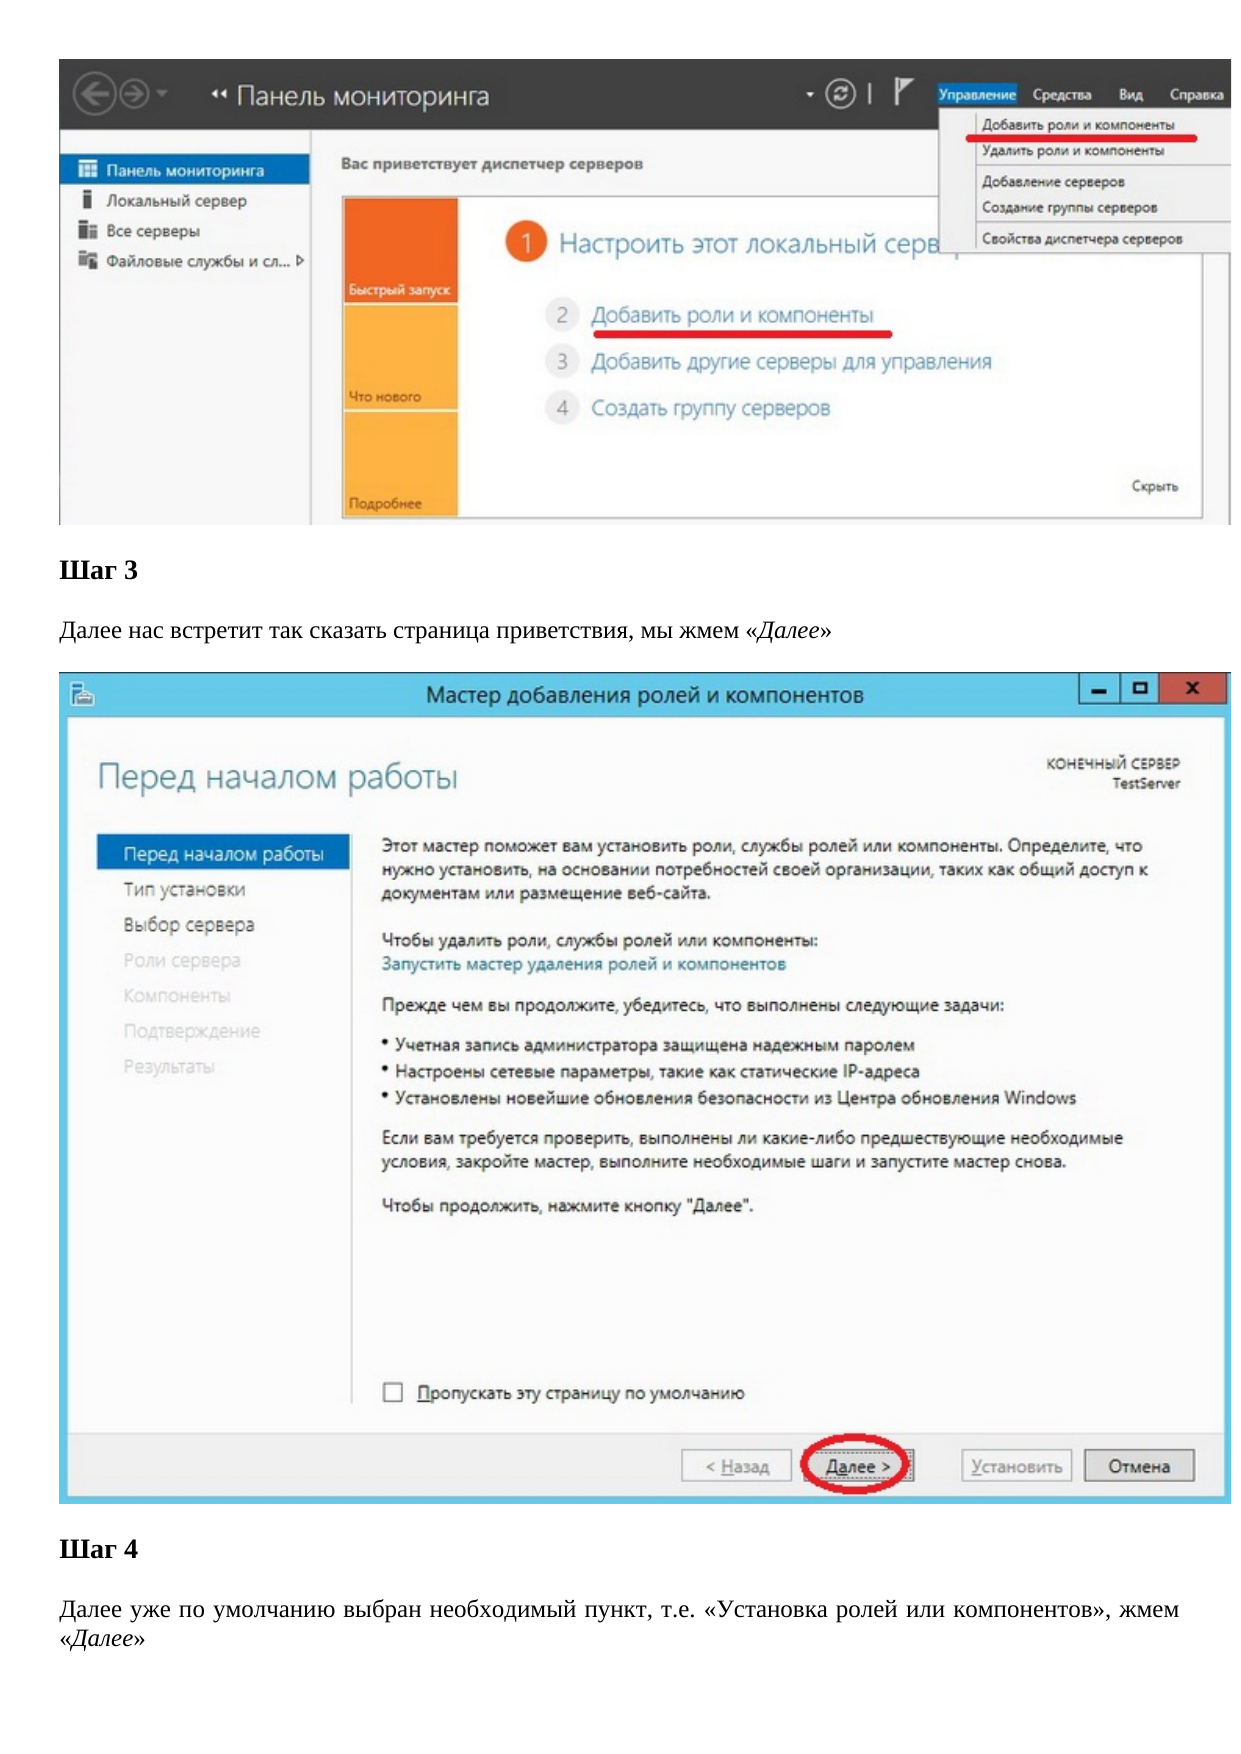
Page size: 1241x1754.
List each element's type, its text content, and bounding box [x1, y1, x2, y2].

picture [59, 672, 1232, 1504]
text Шаг 3 [59, 553, 1181, 586]
text Далее нас встретит так сказать страница приветствия, мы жмем «Далее» [59, 615, 1181, 644]
picture [59, 59, 1232, 525]
text Далее уже по умолчанию выбран необходимый пункт, т.е. «Установка ролей или компонентов», жмем «Далее» [59, 1594, 1181, 1652]
text Шаг 4 [59, 1533, 1181, 1565]
